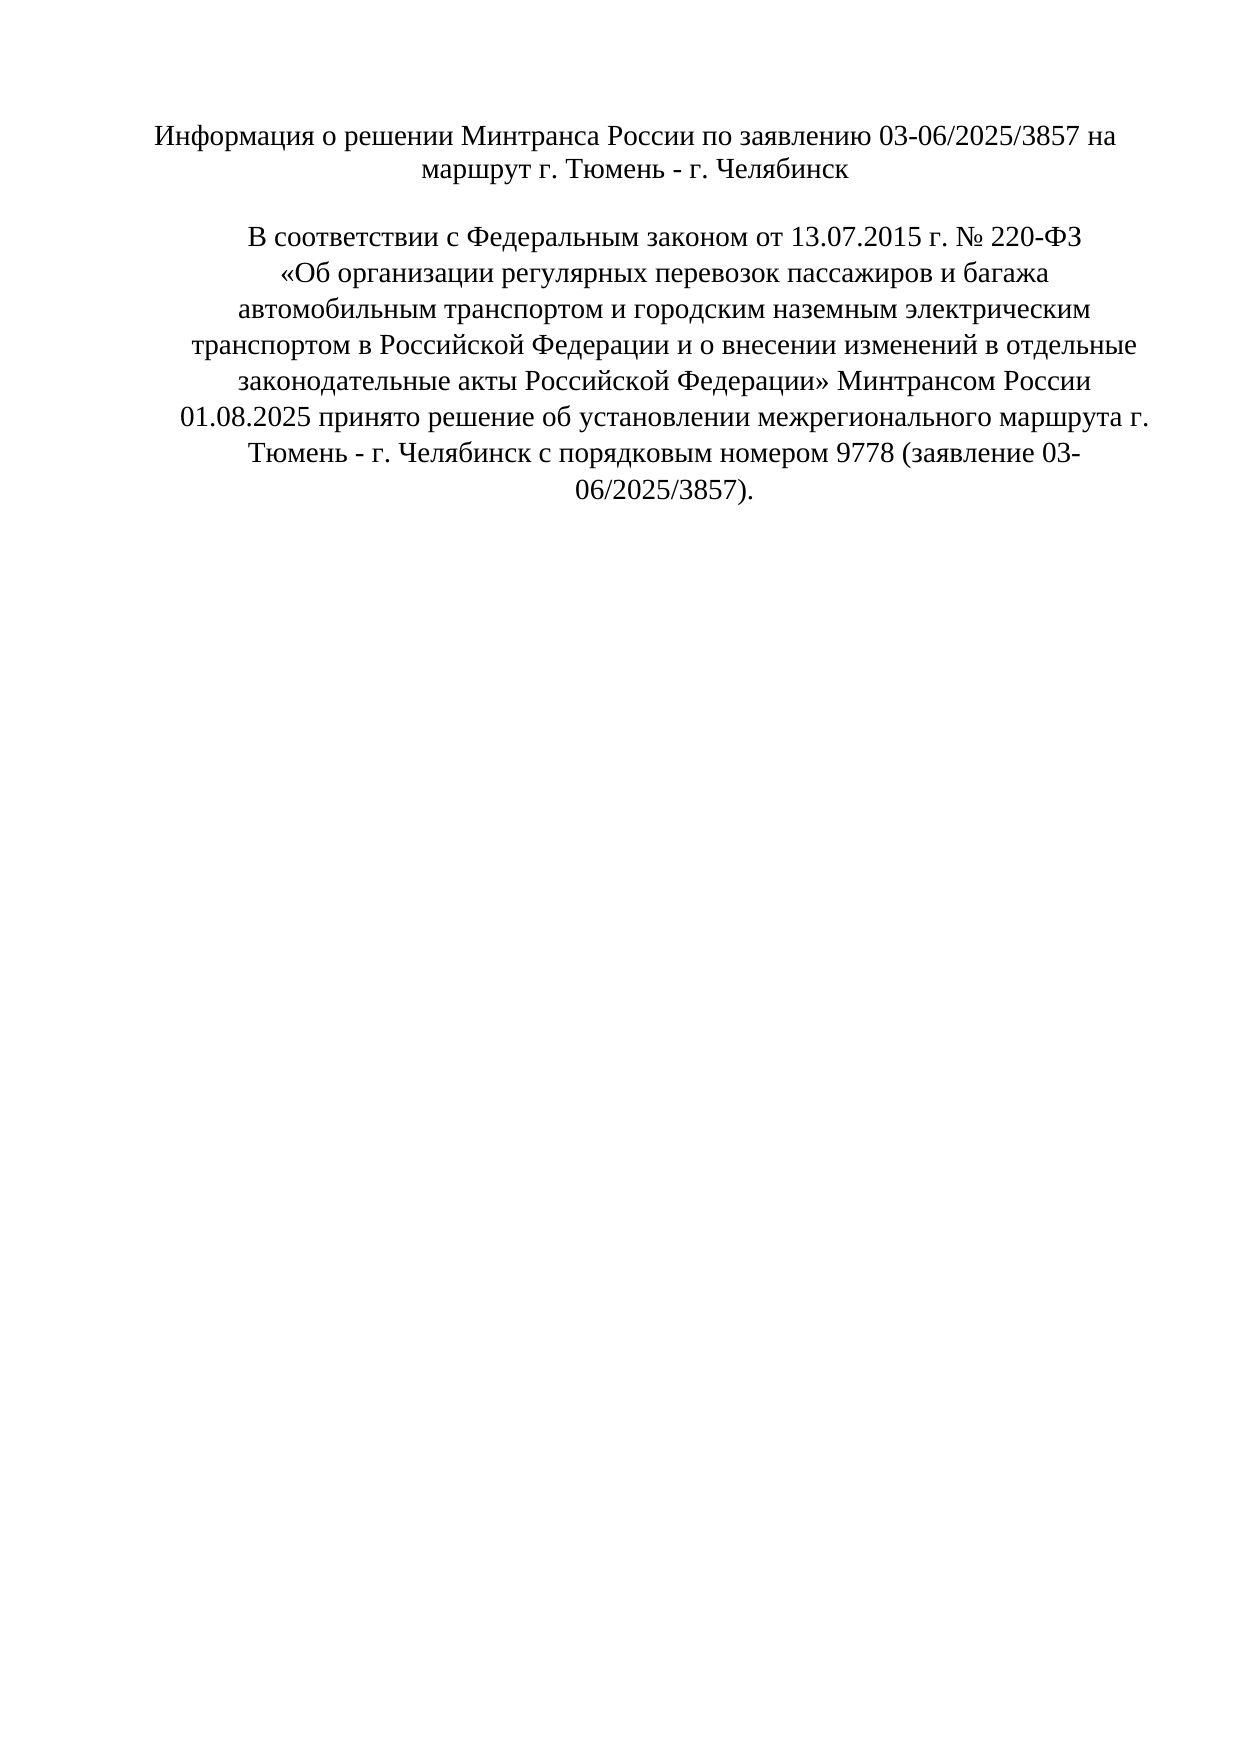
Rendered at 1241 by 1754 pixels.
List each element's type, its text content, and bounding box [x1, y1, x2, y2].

text В соответствии с Федеральным законом от 13.07.2015 г. № 220-ФЗ «Об организации регулярных перевозок пассажиров и багажа автомобильным транспортом и городским наземным электрическим транспортом в Российской Федерации и о внесении изменений в отдельные законодательные акты Российской Федерации» Минтрансом России 01.08.2025 принято решение об установлении межрегионального маршрута г. Тюмень - г. Челябинск с порядковым номером 9778 (заявление 03-06/2025/3857). [177, 219, 1152, 505]
text Информация о решении Минтранса России по заявлению 03-06/2025/3857 на маршрут г. Тюмень - г. Челябинск [118, 118, 1152, 185]
